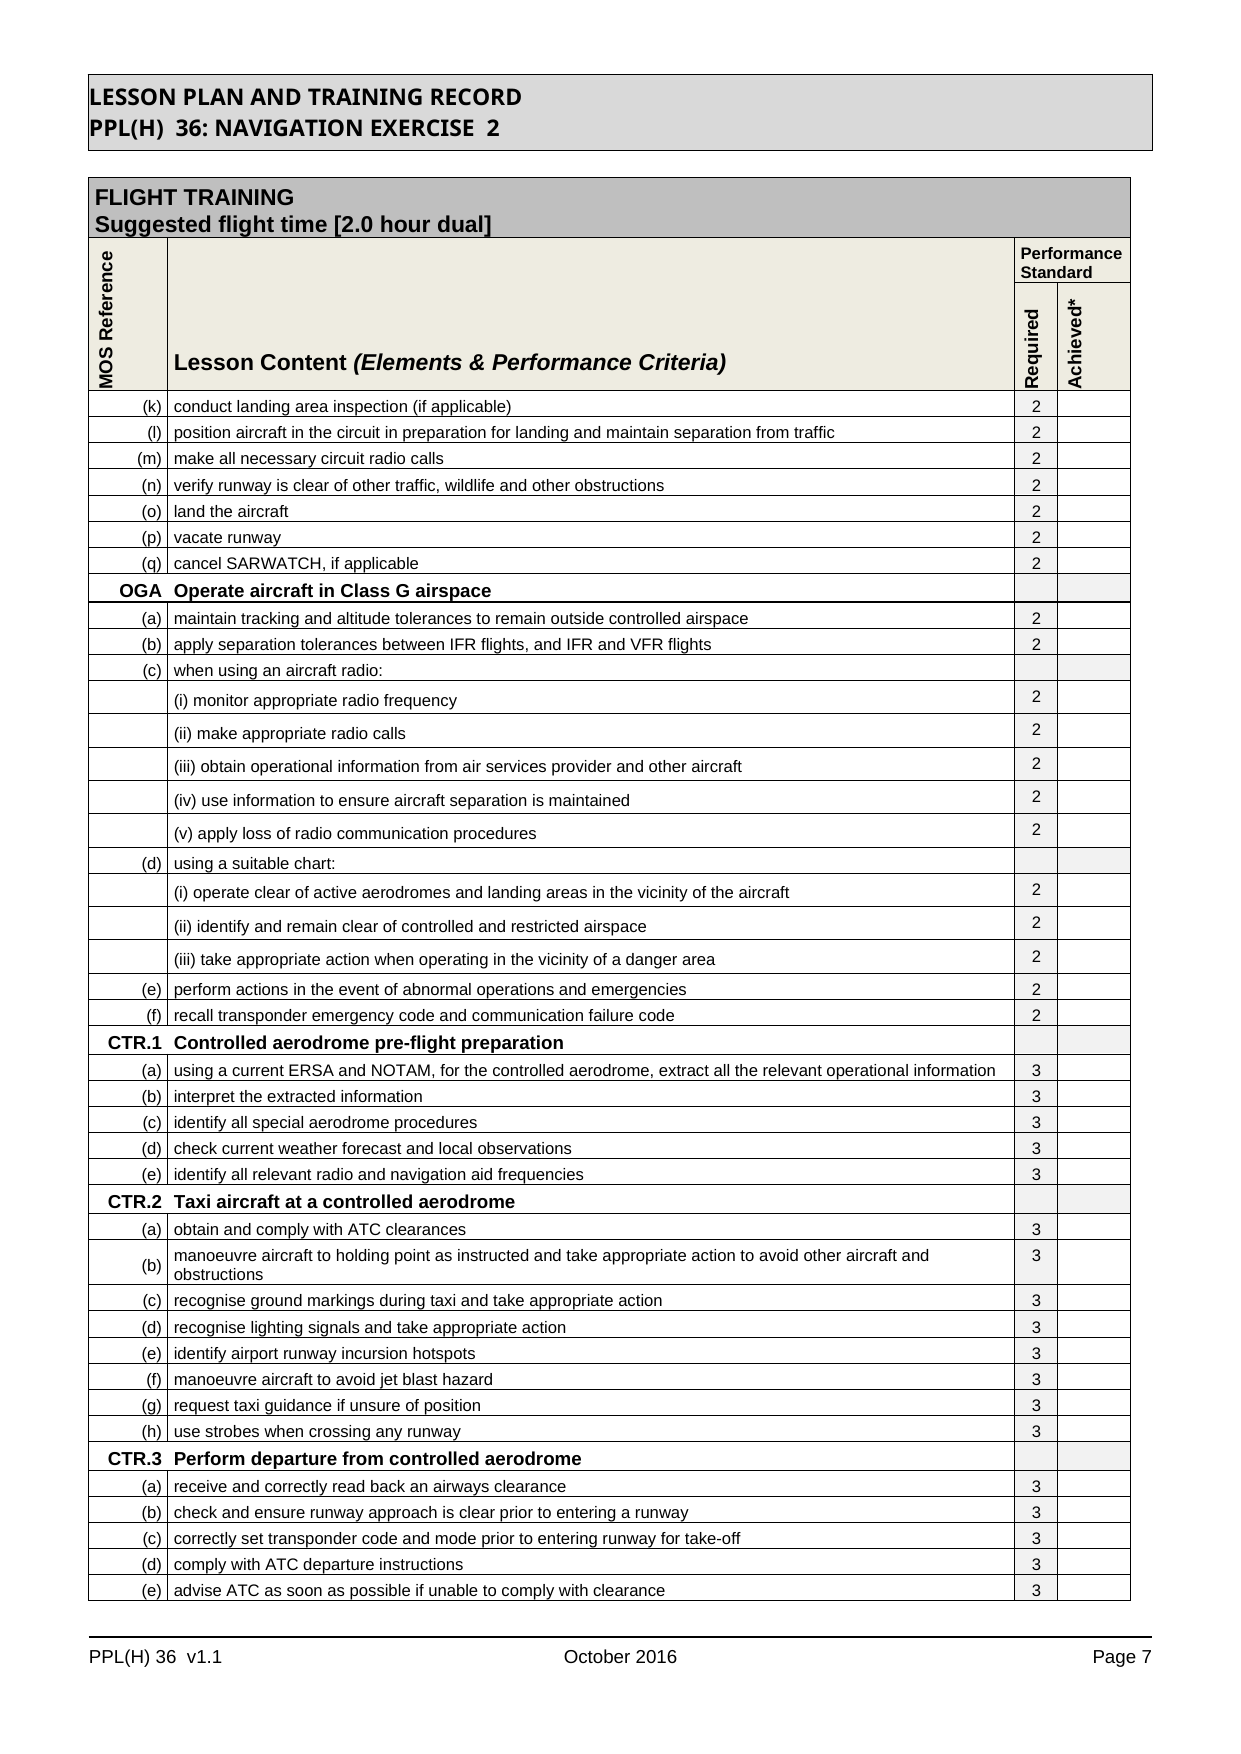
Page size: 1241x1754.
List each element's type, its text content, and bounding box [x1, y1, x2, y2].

table_cell request taxi guidance if unsure of position [168, 1390, 1014, 1415]
table_cell (iv) use information to ensure aircraft separation is maintained [168, 781, 1014, 813]
table_cell (d) [89, 1549, 167, 1574]
table_cell [1015, 1442, 1057, 1470]
table_cell Taxi aircraft at a controlled aerodrome [168, 1185, 1014, 1213]
table_cell [89, 907, 167, 939]
table_cell Perform departure from controlled aerodrome [168, 1442, 1014, 1470]
table_cell [1058, 1390, 1130, 1415]
table_cell (g) [89, 1390, 167, 1415]
table_cell (i) monitor appropriate radio frequency [168, 681, 1014, 713]
table_cell [1058, 548, 1130, 573]
table_cell 3 [1015, 1081, 1057, 1106]
table_cell 3 [1015, 1471, 1057, 1496]
table_cell [1058, 469, 1130, 494]
table_cell (c) [89, 1285, 167, 1310]
table_cell (a) [89, 1471, 167, 1496]
table_cell [1058, 1159, 1130, 1184]
table_cell [89, 781, 167, 813]
table_cell maintain tracking and altitude tolerances to remain outside controlled airspace [168, 603, 1014, 628]
table_cell [1058, 681, 1130, 713]
table_cell [1058, 1026, 1130, 1053]
table_cell [1015, 848, 1057, 873]
table_cell interpret the extracted information [168, 1081, 1014, 1106]
table_cell (a) [89, 603, 167, 628]
table_cell 3 [1015, 1364, 1057, 1389]
table_cell (b) [89, 1081, 167, 1106]
table_cell (a) [89, 1214, 167, 1239]
table_cell CTR.1 [89, 1026, 168, 1053]
table_cell 3 [1015, 1416, 1057, 1441]
table_cell [1058, 1549, 1130, 1574]
table_cell 3 [1015, 1549, 1057, 1574]
table_cell [1058, 1442, 1130, 1470]
table_cell [1058, 848, 1130, 873]
table_cell cancel SARWATCH, if applicable [168, 548, 1014, 573]
table_cell (e) [89, 974, 167, 999]
table_cell 2 [1015, 443, 1057, 468]
table_cell 2 [1015, 974, 1057, 999]
table_cell [1058, 1133, 1130, 1158]
table_cell Lesson Content (Elements & Performance Criteria) [168, 238, 1014, 390]
table_cell [1058, 1364, 1130, 1389]
table_cell advise ATC as soon as possible if unable to comply with clearance [168, 1575, 1014, 1600]
table_cell [1058, 1311, 1130, 1337]
table_cell (c) [89, 1107, 167, 1132]
table_cell 3 [1015, 1240, 1057, 1284]
table_cell [89, 748, 167, 780]
table_cell [89, 874, 167, 906]
table_cell (e) [89, 1338, 167, 1363]
table_cell when using an aircraft radio: [168, 655, 1014, 680]
table_cell [1058, 974, 1130, 999]
table_cell [1058, 1338, 1130, 1363]
table_cell [89, 814, 167, 847]
table_cell [1058, 940, 1130, 973]
table_cell 3 [1015, 1133, 1057, 1158]
table_cell receive and correctly read back an airways clearance [168, 1471, 1014, 1496]
table_cell [89, 714, 167, 747]
table_cell (i) operate clear of active aerodromes and landing areas in the vicinity of the aircraft [168, 874, 1014, 906]
table_cell 2 [1015, 496, 1057, 521]
table_cell [1058, 814, 1130, 847]
table_cell (o) [89, 496, 167, 521]
table_cell 2 [1015, 907, 1057, 939]
table_cell [1058, 629, 1130, 654]
table_cell (q) [89, 548, 167, 573]
table_cell [1058, 1523, 1130, 1548]
table_cell (b) [89, 1240, 167, 1284]
table_cell [1058, 1081, 1130, 1106]
table_cell manoeuvre aircraft to avoid jet blast hazard [168, 1364, 1014, 1389]
table_cell [1058, 1055, 1130, 1080]
table_cell Operate aircraft in Class G airspace [168, 574, 1014, 601]
table_cell (iii) obtain operational information from air services provider and other aircraft [168, 748, 1014, 780]
table_cell check current weather forecast and local observations [168, 1133, 1014, 1158]
table_cell (n) [89, 469, 167, 494]
table_cell 3 [1015, 1214, 1057, 1239]
table_cell conduct landing area inspection (if applicable) [168, 391, 1014, 416]
table_cell (l) [89, 417, 167, 442]
table_cell recognise ground markings during taxi and take appropriate action [168, 1285, 1014, 1310]
table_cell MOS Reference [89, 238, 167, 390]
table_cell [1058, 1107, 1130, 1132]
table_cell [1058, 781, 1130, 813]
table_cell 2 [1015, 522, 1057, 547]
table_cell 2 [1015, 940, 1057, 973]
table_cell [1058, 714, 1130, 747]
table_cell [1058, 1575, 1130, 1600]
table_cell recall transponder emergency code and communication failure code [168, 1000, 1014, 1025]
table_cell 3 [1015, 1390, 1057, 1415]
table_cell 3 [1015, 1575, 1057, 1600]
table_cell OGA [89, 574, 168, 601]
table_cell check and ensure runway approach is clear prior to entering a runway [168, 1497, 1014, 1522]
table_cell recognise lighting signals and take appropriate action [168, 1311, 1014, 1337]
table_cell using a current ERSA and NOTAM, for the controlled aerodrome, extract all the relevant operational information [168, 1055, 1014, 1080]
table_cell 2 [1015, 681, 1057, 713]
table_cell Controlled aerodrome pre-flight preparation [168, 1026, 1014, 1053]
table_cell verify runway is clear of other traffic, wildlife and other obstructions [168, 469, 1014, 494]
table_cell (f) [89, 1000, 167, 1025]
table_cell (b) [89, 1497, 167, 1522]
table_cell (m) [89, 443, 167, 468]
table_cell [1015, 1185, 1057, 1213]
table_cell 3 [1015, 1311, 1057, 1337]
table_cell [89, 681, 167, 713]
table_cell identify all special aerodrome procedures [168, 1107, 1014, 1132]
table_cell [1058, 1240, 1130, 1284]
table_cell (h) [89, 1416, 167, 1441]
table_cell identify airport runway incursion hotspots [168, 1338, 1014, 1363]
table_cell [1058, 1497, 1130, 1522]
table_cell 2 [1015, 714, 1057, 747]
table_cell [1058, 391, 1130, 416]
table_cell [1015, 655, 1057, 680]
table_cell (b) [89, 629, 167, 654]
table_cell 3 [1015, 1285, 1057, 1310]
table_cell [1058, 574, 1130, 601]
table_cell [1058, 1185, 1130, 1213]
table_cell apply separation tolerances between IFR flights, and IFR and VFR flights [168, 629, 1014, 654]
table_cell use strobes when crossing any runway [168, 1416, 1014, 1441]
table_cell [1058, 1285, 1130, 1310]
table_cell perform actions in the event of abnormal operations and emergencies [168, 974, 1014, 999]
table_cell 3 [1015, 1338, 1057, 1363]
table_cell 3 [1015, 1159, 1057, 1184]
table_cell (k) [89, 391, 167, 416]
table_cell CTR.3 [89, 1442, 168, 1470]
table_cell (c) [89, 655, 167, 680]
table_cell [1058, 907, 1130, 939]
table_cell [1058, 522, 1130, 547]
table_cell (d) [89, 1311, 167, 1337]
table_cell make all necessary circuit radio calls [168, 443, 1014, 468]
table_cell [1058, 1471, 1130, 1496]
table_cell [1058, 496, 1130, 521]
table_cell 3 [1015, 1523, 1057, 1548]
table_cell 3 [1015, 1497, 1057, 1522]
table_cell [1058, 417, 1130, 442]
table_cell using a suitable chart: [168, 848, 1014, 873]
table_cell 2 [1015, 391, 1057, 416]
table_cell [1058, 443, 1130, 468]
table_cell [1058, 603, 1130, 628]
table_cell position aircraft in the circuit in preparation for landing and maintain separation from traffic [168, 417, 1014, 442]
table_cell 2 [1015, 781, 1057, 813]
table_cell 2 [1015, 469, 1057, 494]
table_cell (d) [89, 1133, 167, 1158]
table_cell [1058, 1416, 1130, 1441]
table_cell (a) [89, 1055, 167, 1080]
table_cell 3 [1015, 1055, 1057, 1080]
table_cell vacate runway [168, 522, 1014, 547]
table_cell 2 [1015, 603, 1057, 628]
table_cell [1058, 1214, 1130, 1239]
table_cell (ii) make appropriate radio calls [168, 714, 1014, 747]
table_cell (iii) take appropriate action when operating in the vicinity of a danger area [168, 940, 1014, 973]
table_cell 2 [1015, 814, 1057, 847]
table_cell (c) [89, 1523, 167, 1548]
table_cell 2 [1015, 1000, 1057, 1025]
table_cell [1058, 655, 1130, 680]
table_cell (f) [89, 1364, 167, 1389]
table_cell obtain and comply with ATC clearances [168, 1214, 1014, 1239]
table_cell [1015, 1026, 1057, 1053]
table_cell 2 [1015, 417, 1057, 442]
table_cell (p) [89, 522, 167, 547]
table_cell [1058, 748, 1130, 780]
table_cell Required [1015, 283, 1057, 390]
table_cell [1058, 1000, 1130, 1025]
table_cell (e) [89, 1159, 167, 1184]
table_cell [89, 940, 167, 973]
table_cell 2 [1015, 748, 1057, 780]
table_cell 3 [1015, 1107, 1057, 1132]
table_header FLIGHT TRAINING Suggested flight time [2.0 hour dual] [89, 178, 1130, 237]
table_cell (v) apply loss of radio communication procedures [168, 814, 1014, 847]
table_cell Achieved* [1058, 283, 1130, 390]
table_cell land the aircraft [168, 496, 1014, 521]
table_cell [1015, 574, 1057, 601]
table_cell Performance Standard [1015, 238, 1130, 282]
table_cell comply with ATC departure instructions [168, 1549, 1014, 1574]
table_cell correctly set transponder code and mode prior to entering runway for take-off [168, 1523, 1014, 1548]
table_cell 2 [1015, 629, 1057, 654]
table_cell 2 [1015, 548, 1057, 573]
table_cell [1058, 874, 1130, 906]
table_cell (ii) identify and remain clear of controlled and restricted airspace [168, 907, 1014, 939]
table_cell 2 [1015, 874, 1057, 906]
table_cell manoeuvre aircraft to holding point as instructed and take appropriate action to avoid other aircraft and obstructions [168, 1240, 1014, 1284]
table_cell identify all relevant radio and navigation aid frequencies [168, 1159, 1014, 1184]
table_cell (e) [89, 1575, 167, 1600]
table_cell CTR.2 [89, 1185, 168, 1213]
table_cell (d) [89, 848, 167, 873]
